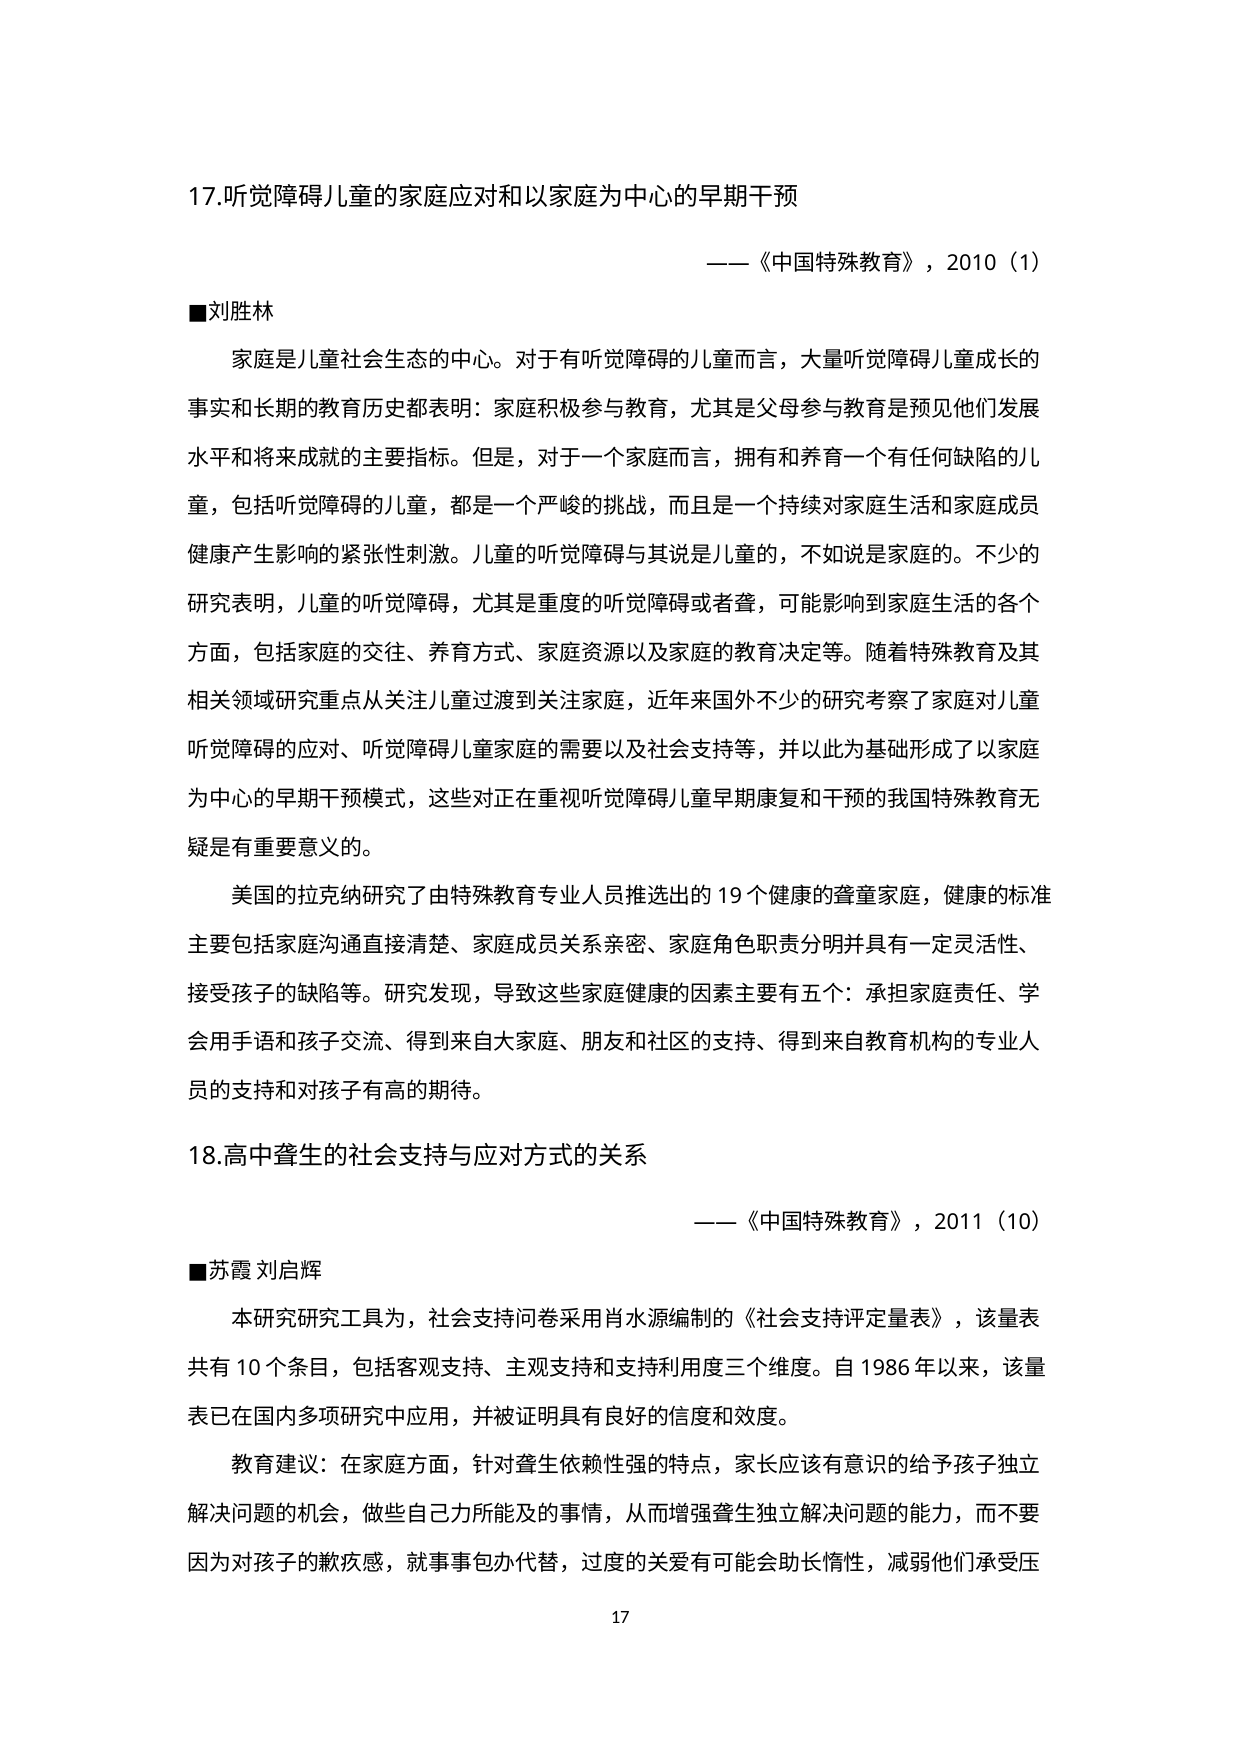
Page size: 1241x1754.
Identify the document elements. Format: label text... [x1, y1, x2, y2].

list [187, 1447, 1053, 1577]
list 18.高中聋生的社会支持与应对方式的关系 [187, 1121, 1053, 1186]
list 家庭是儿童社会生态的中心。对于有听觉障碍的儿童而言，大量听觉障碍儿童成长的事实和长期的教育历史都表明：家庭积极参与教育，尤其是父母参与教育是预见他们发展水平和将来成就的主要指标。但是，对于一个家庭而言，拥有和养育一个有任何缺陷的儿童，包括听觉障碍的儿童，都是一个严峻的挑战，而且是一个持续对家庭生活和家庭成员健康产生影响的紧张性刺激。儿童的听觉障碍与其说是儿童的，不如说是家庭的。不少的研究表明，儿童的听觉障碍，尤其是重度的听觉障碍或者聋，可能影响到家庭生活的各个方面，包括家庭的交往、养育方式、家庭资源以及家庭的教育决定等。随着特殊教育及其相关领域研究重点从关注儿童过渡到关注家庭，近年来国外不少的研究考察了家庭对儿童听觉障碍的应对、听觉障碍儿童家庭的需要以及社会支持等，并以此为基础形成了以家庭为中心的早期干预模式，这些对正在重视听觉障碍儿童早期康复和干预的我国特殊教育无疑是有重要意义的。 [187, 342, 1053, 862]
list 美国的拉克纳研究了由特殊教育专业人员推选出的19个健康的聋童家庭，健康的标准主要包括家庭沟通直接清楚、家庭成员关系亲密、家庭角色职责分明并具有一定灵活性、接受孩子的缺陷等。研究发现，导致这些家庭健康的因素主要有五个：承担家庭责任、学会用手语和孩子交流、得到来自大家庭、朋友和社区的支持、得到来自教育机构的专业人员的支持和对孩子有高的期待。 [187, 878, 1053, 1105]
list 17.听觉障碍儿童的家庭应对和以家庭为中心的早期干预 [187, 162, 1053, 227]
list ■苏霞 刘启辉 [187, 1252, 1053, 1285]
list ——《中国特殊教育》，2010（1） [225, 245, 1053, 278]
list 本研究研究工具为，社会支持问卷采用肖水源编制的《社会支持评定量表》，该量表共有10个条目，包括客观支持、主观支持和支持利用度三个维度。自1986年以来，该量表已在国内多项研究中应用，并被证明具有良好的信度和效度。 [187, 1301, 1053, 1431]
list ——《中国特殊教育》，2011（10） [225, 1204, 1053, 1237]
list ■刘胜林 [187, 293, 1053, 326]
